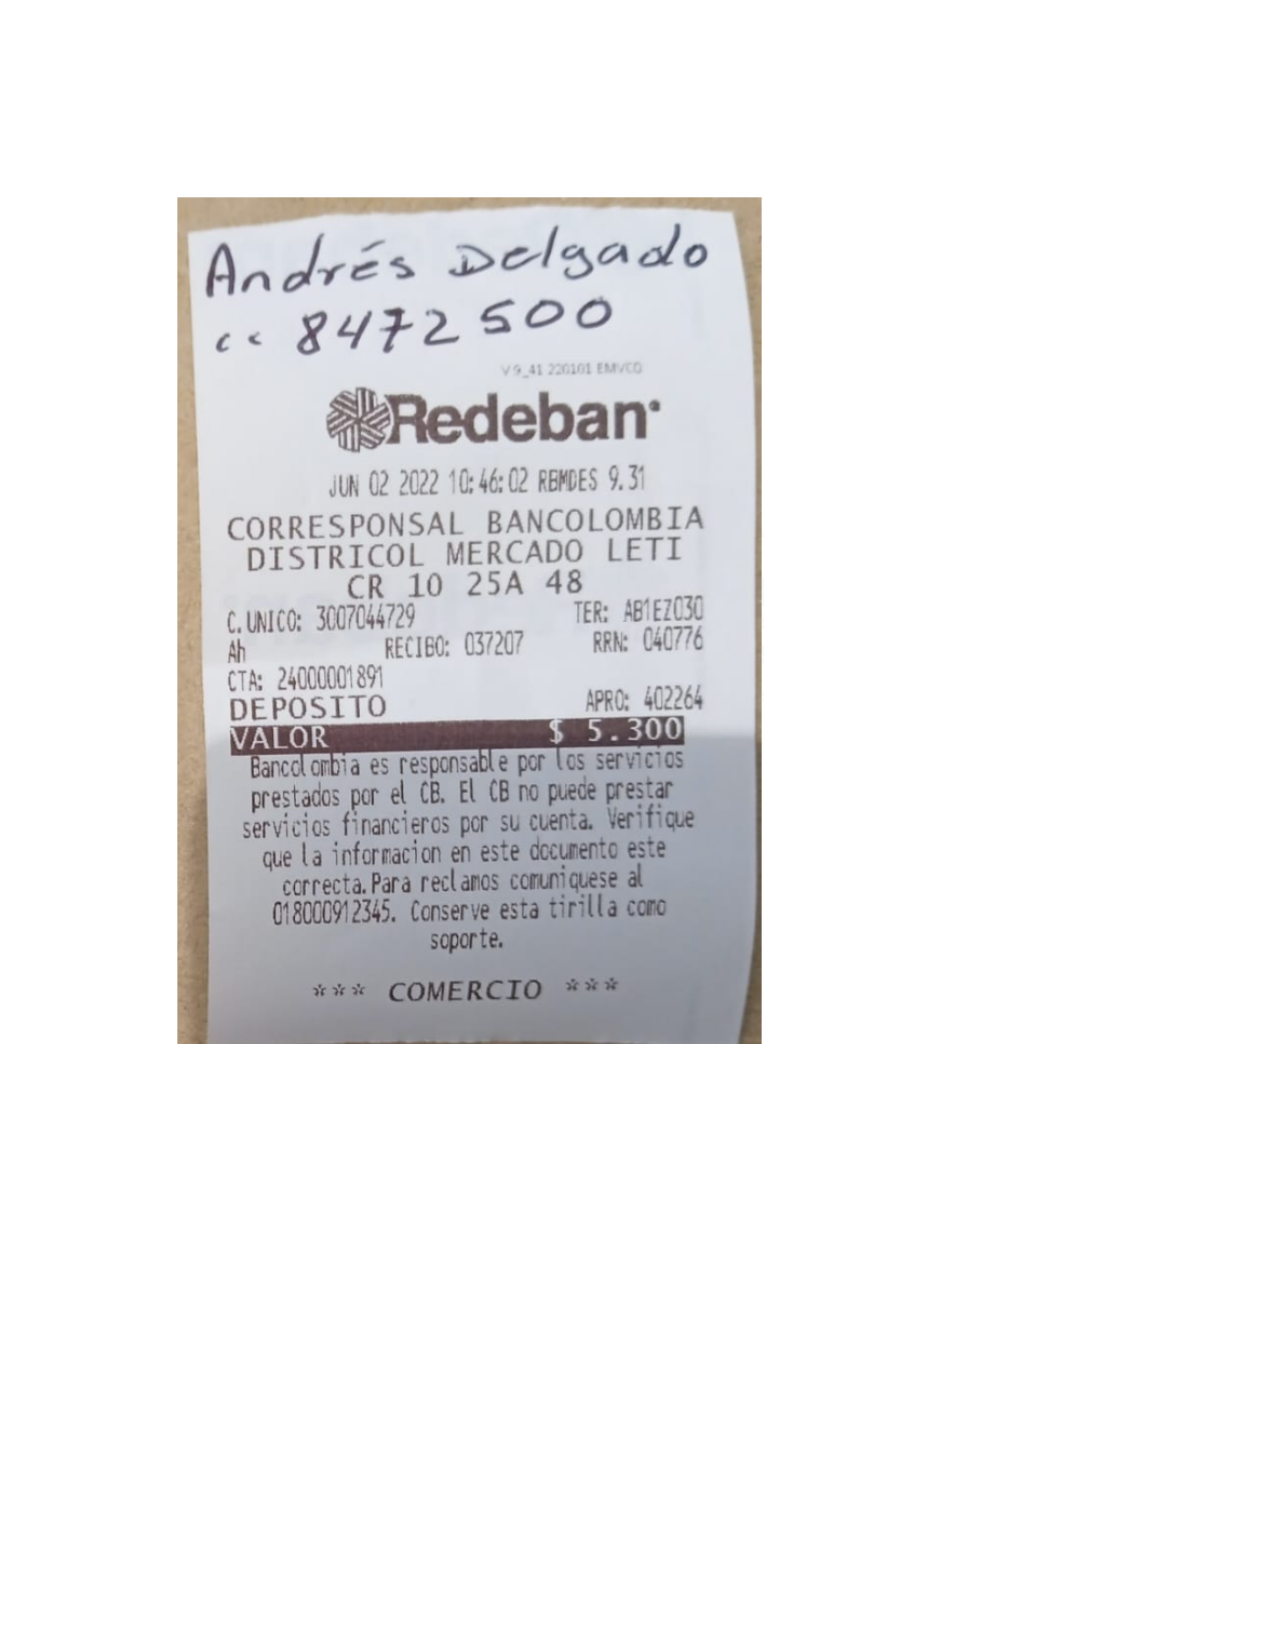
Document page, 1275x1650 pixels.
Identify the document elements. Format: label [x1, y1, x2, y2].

picture [177, 194, 764, 1044]
